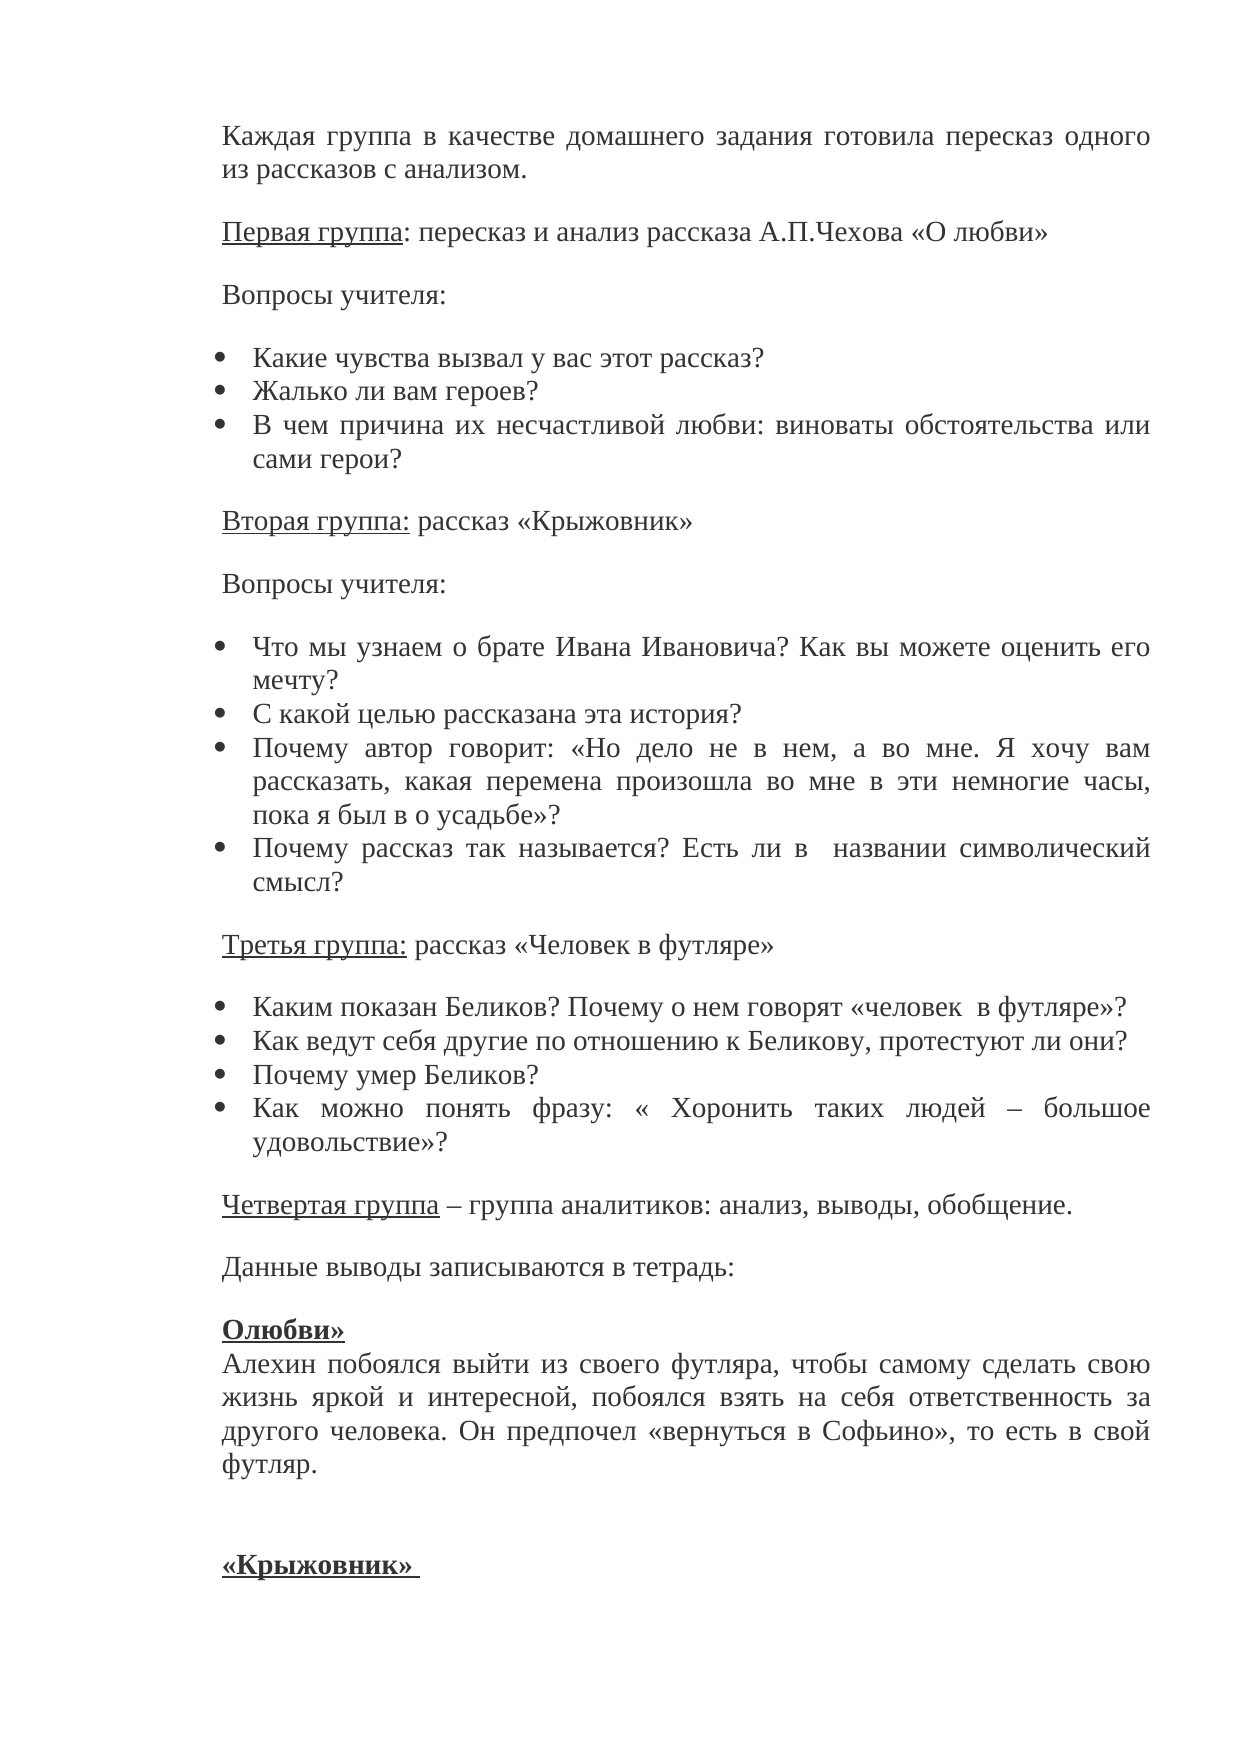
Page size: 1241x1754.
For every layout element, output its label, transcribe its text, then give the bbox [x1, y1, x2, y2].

text Третья группа: рассказ «Человек в футляре» [222, 927, 1152, 960]
text Данные выводы записываются в тетрадь: [222, 1249, 1152, 1283]
list Как можно понять фразу: « Хоронить таких людей – большое удовольствие»? [215, 1090, 1152, 1158]
list Что мы узнаем о брате Ивана Ивановича? Как вы можете оценить его мечту? [215, 629, 1152, 696]
text Каждая группа в качестве домашнего задания готовила пересказ одного из рассказов с анализом. [222, 118, 1152, 185]
list С какой целью рассказана эта история? [215, 696, 1152, 730]
list Жалько ли вам героев? [215, 373, 1152, 407]
list Почему автор говорит: «Но дело не в нем, а во мне. Я хочу вам рассказать, какая перемена произошла во мне в эти немногие часы, пока я был в о усадьбе»? [215, 730, 1152, 830]
text Четвертая группа – группа аналитиков: анализ, выводы, обобщение. [222, 1187, 1152, 1220]
text Алехин побоялся выйти из своего футляра, чтобы самому сделать свою жизнь яркой и интересной, побоялся взять на себя ответственность за другого человека. Он предпочел «вернуться в Софьино», то есть в свой футляр. [222, 1346, 1152, 1480]
list Как ведут себя другие по отношению к Беликову, протестуют ли они? [215, 1023, 1152, 1057]
list Каким показан Беликов? Почему о нем говорят «человек в футляре»? [215, 989, 1152, 1023]
text Первая группа: пересказ и анализ рассказа А.П.Чехова «О любви» [222, 214, 1152, 248]
list Почему умер Беликов? [215, 1057, 1152, 1090]
list Какие чувства вызвал у вас этот рассказ? [215, 340, 1152, 373]
text Олюбви» [222, 1312, 1152, 1346]
list Почему рассказ так называется? Есть ли в названии символический смысл? [215, 830, 1152, 898]
text Вторая группа: рассказ «Крыжовник» [222, 503, 1152, 537]
text Вопросы учителя: [222, 277, 1152, 311]
text Вопросы учителя: [222, 566, 1152, 600]
text «Крыжовник» [222, 1547, 1152, 1581]
list В чем причина их несчастливой любви: виноваты обстоятельства или сами герои? [215, 407, 1152, 474]
